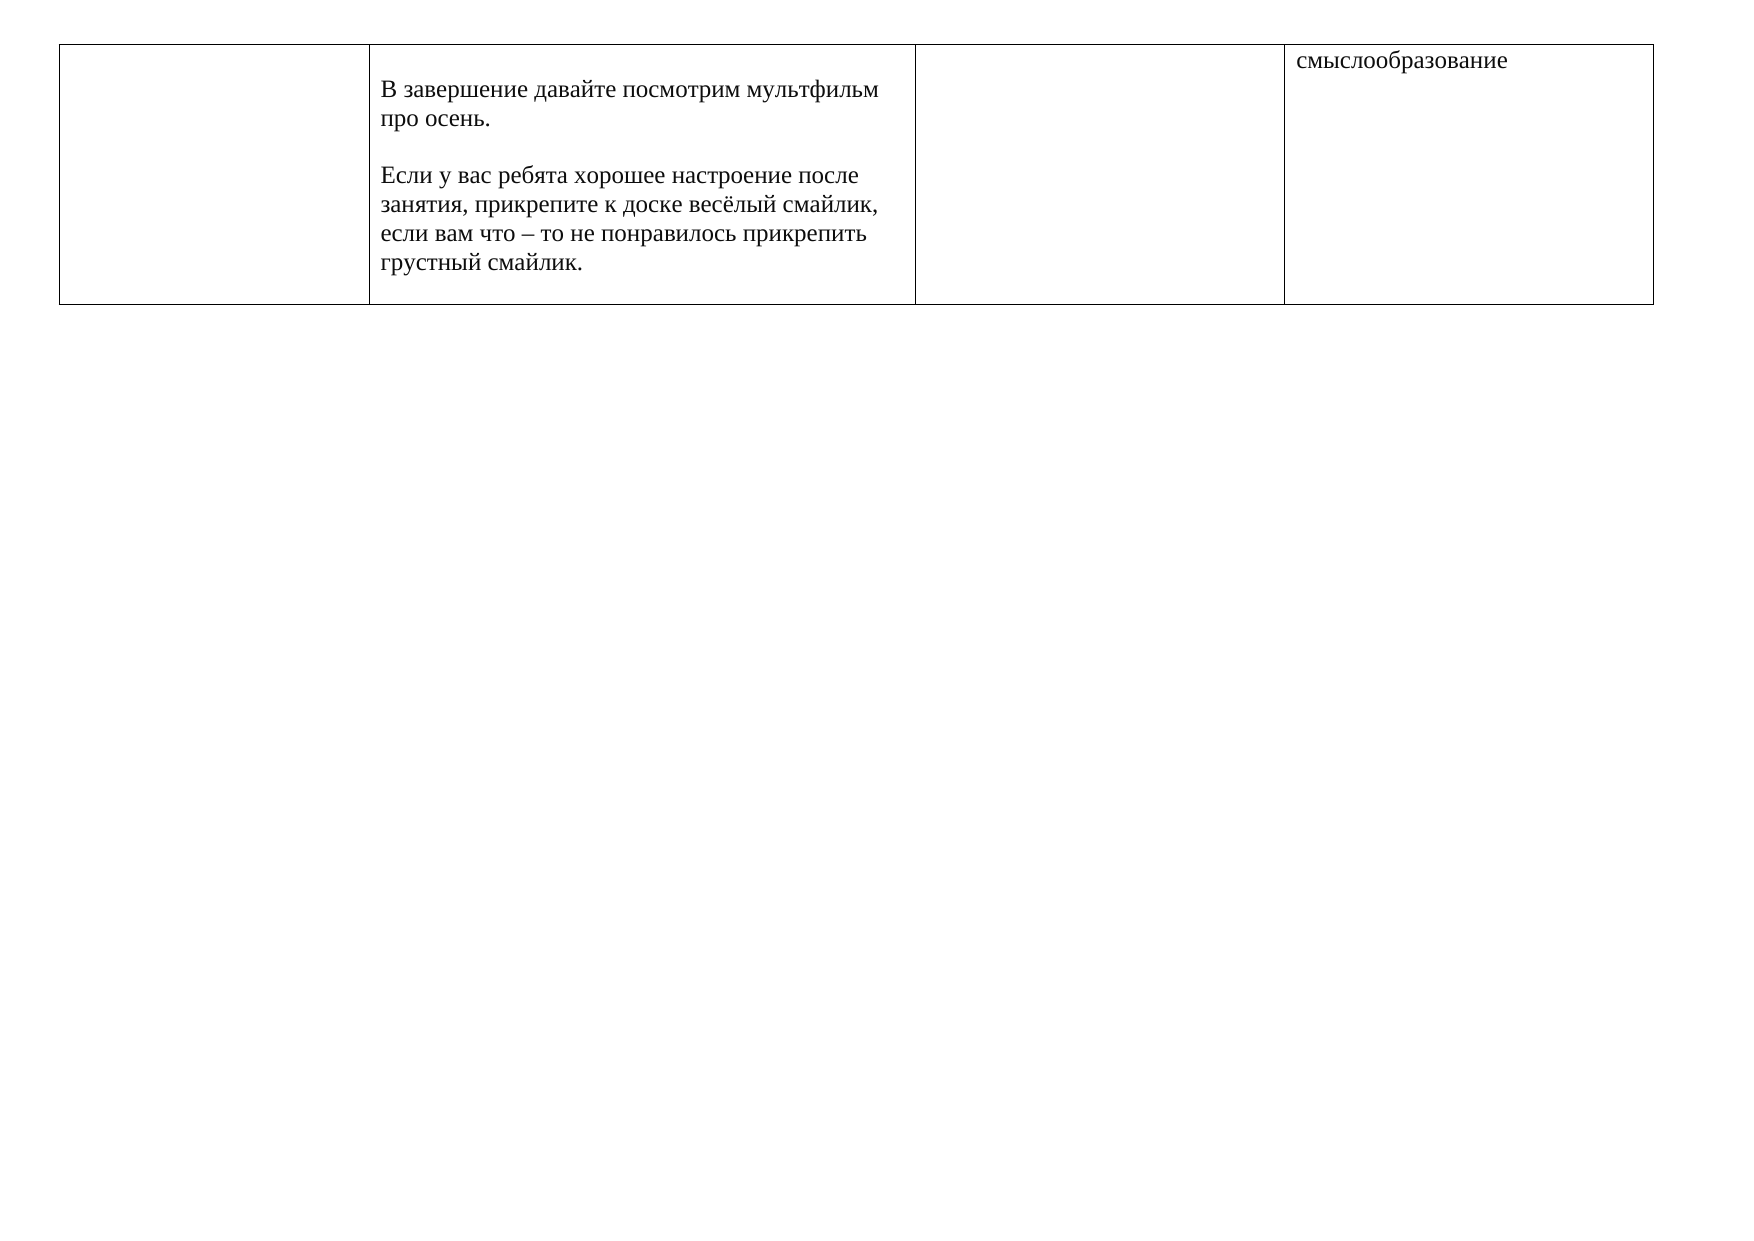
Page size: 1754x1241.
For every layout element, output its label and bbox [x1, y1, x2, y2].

table_cell [370, 45, 915, 304]
table_cell [60, 45, 369, 304]
table_cell [916, 45, 1284, 304]
table_cell [1285, 45, 1653, 304]
